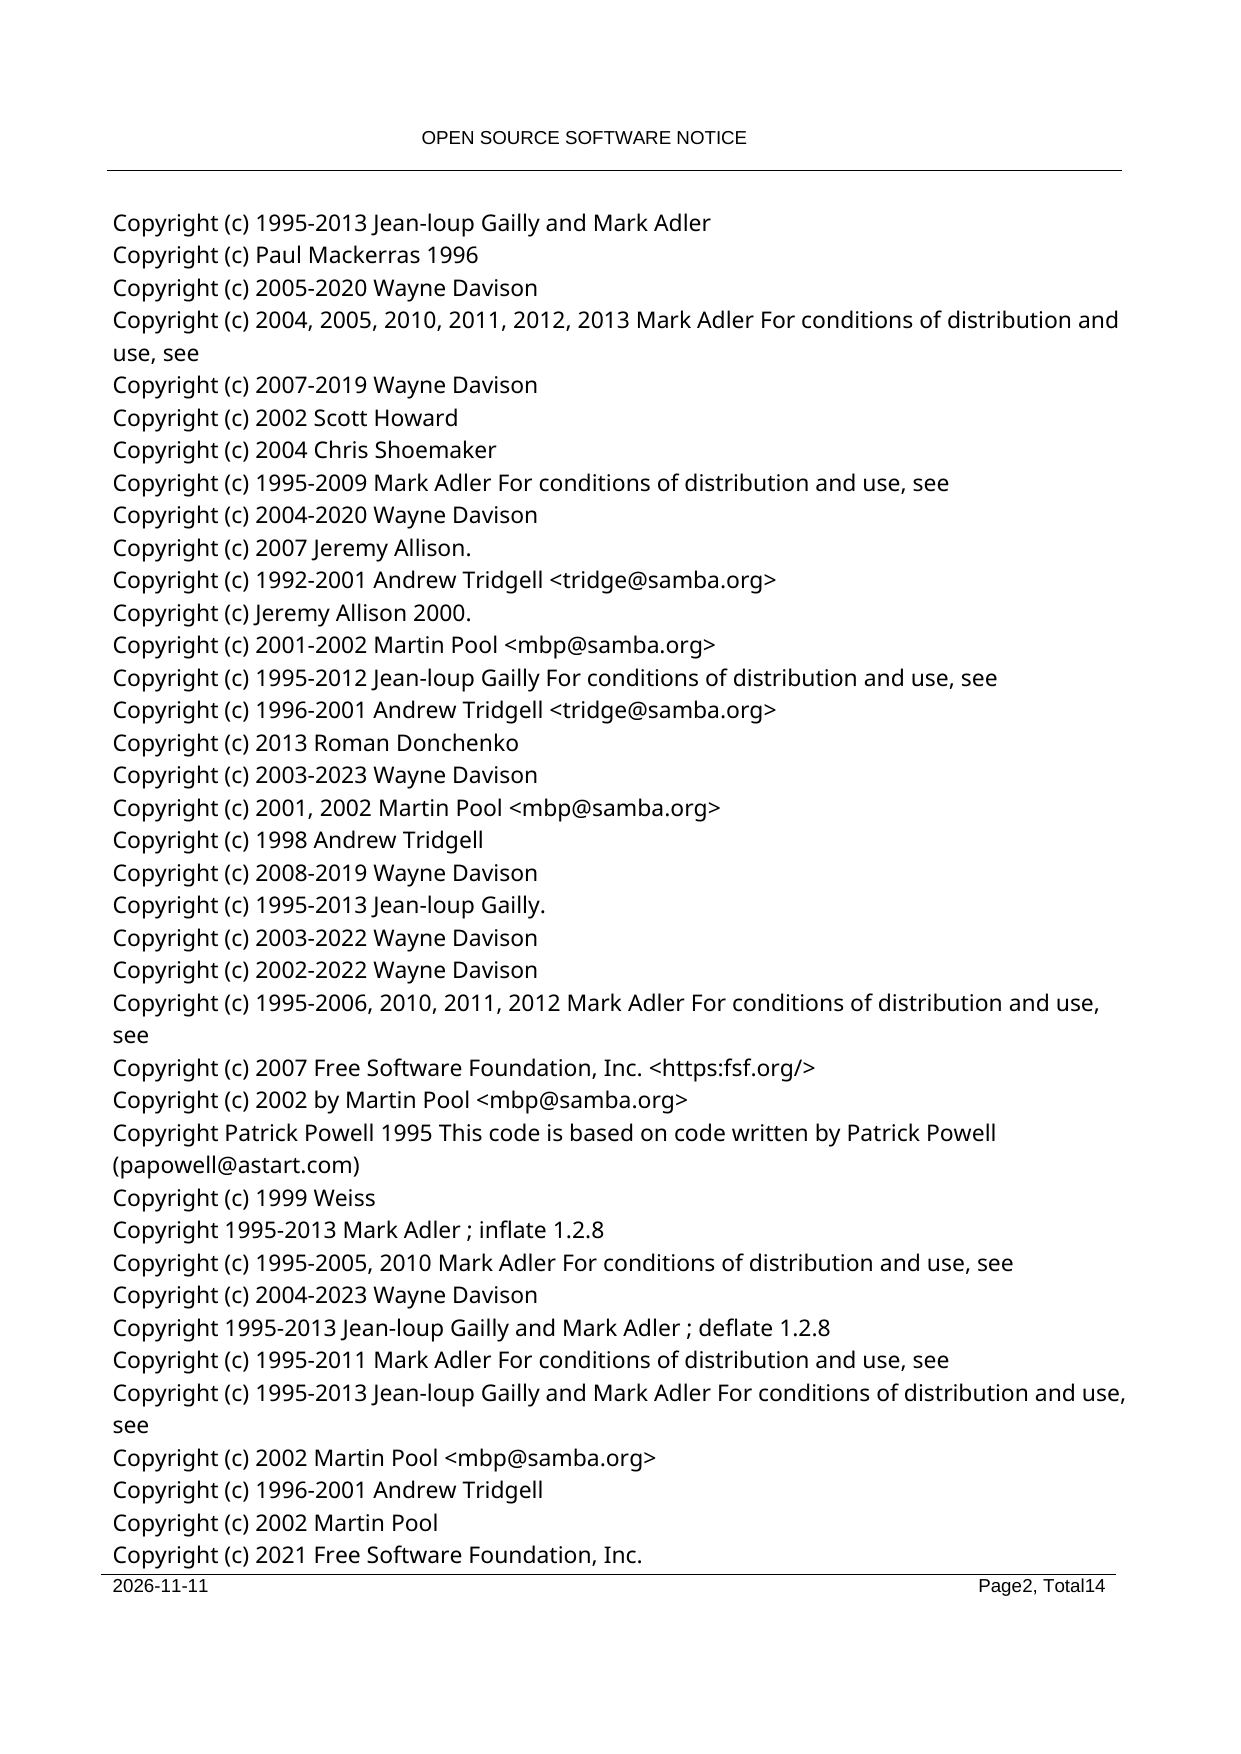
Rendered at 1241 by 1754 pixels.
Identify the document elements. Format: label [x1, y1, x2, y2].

text [112, 206, 1128, 1571]
